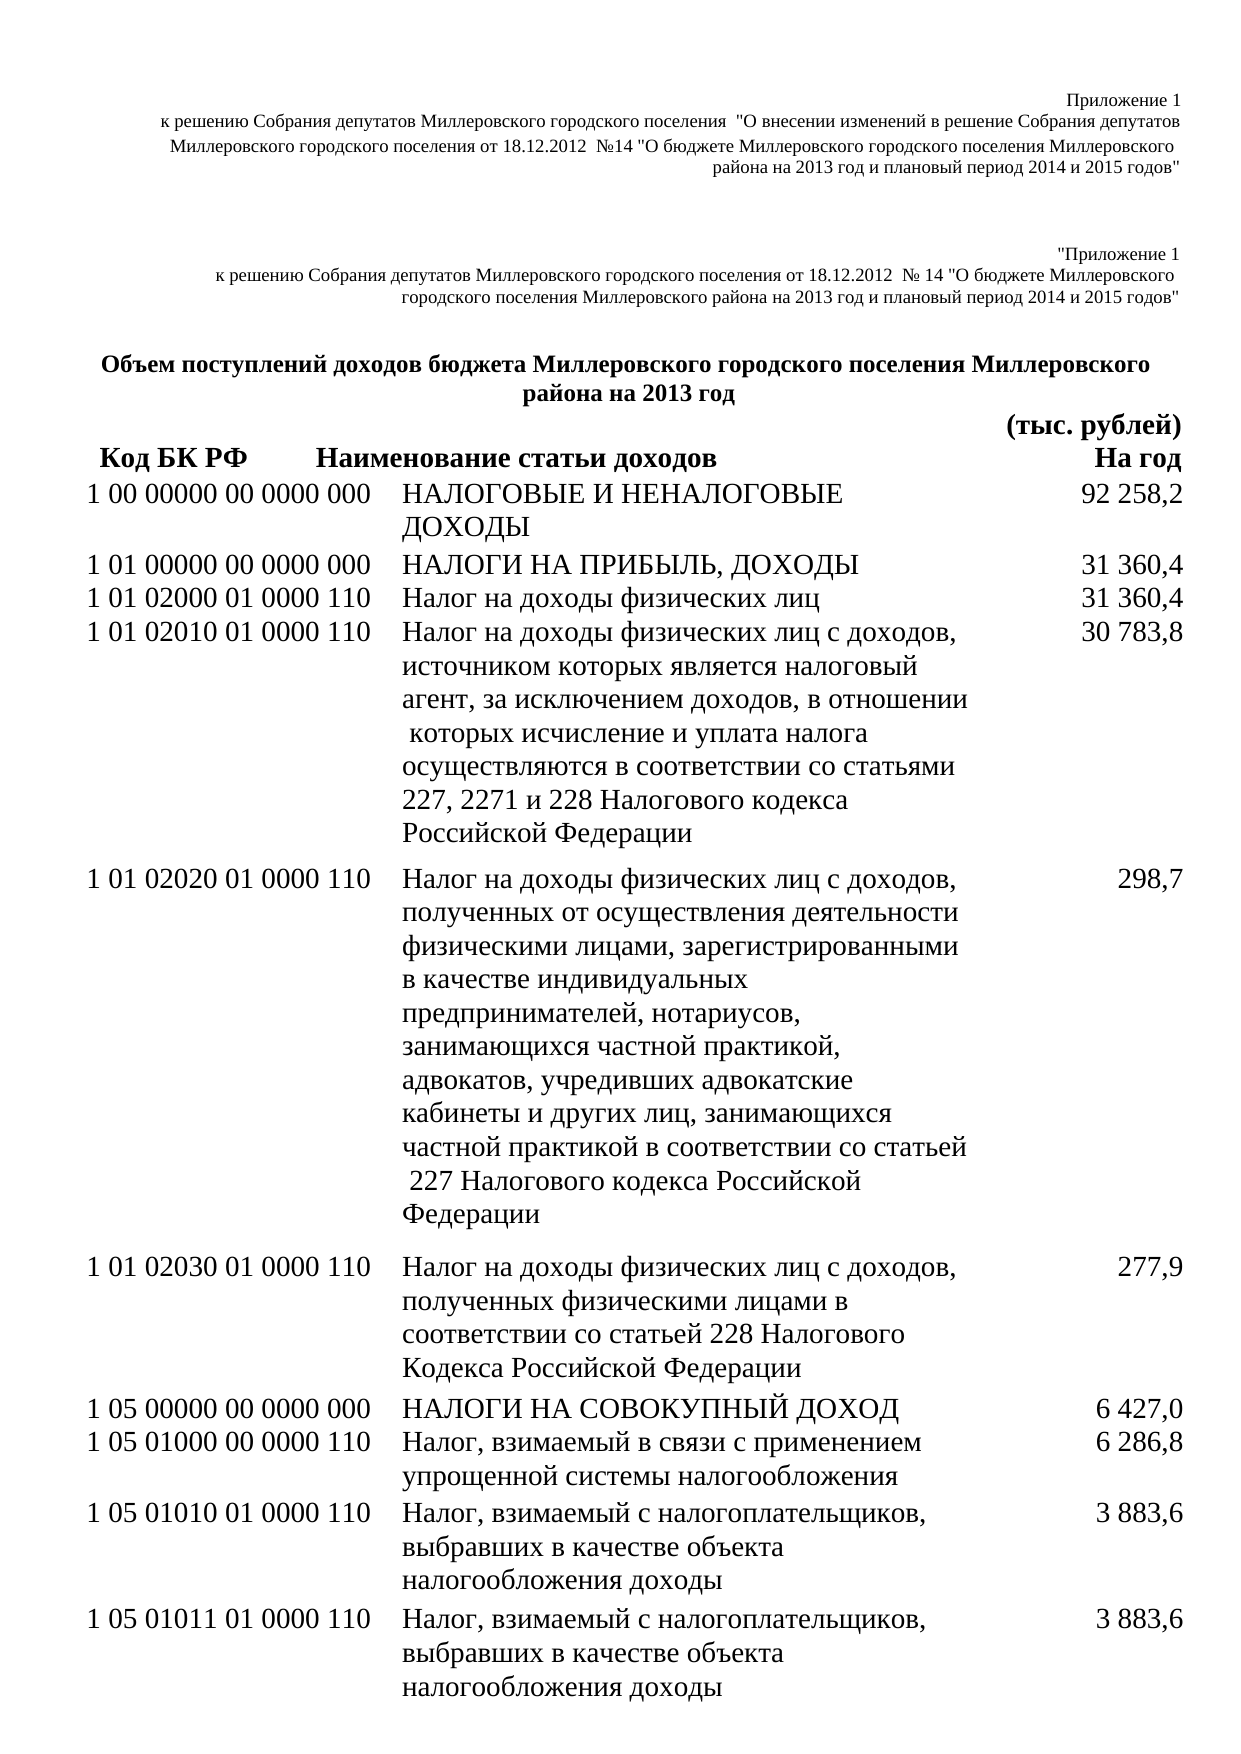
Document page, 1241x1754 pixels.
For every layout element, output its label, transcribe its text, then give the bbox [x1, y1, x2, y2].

text Приложение 1 [77, 89, 1199, 110]
text 1 05 01011 01 0000 110 Налог, взимаемый с налогоплательщиков, 3 883,6 [77, 1602, 1199, 1635]
text 1 00 00000 00 0000 000 НАЛОГОВЫЕ И НЕНАЛОГОВЫЕ 92 258,2 [77, 476, 1199, 509]
text района на 2013 год [77, 378, 1199, 407]
text частной практикой в соответствии со статьей [77, 1129, 1199, 1163]
text "Приложение 1 [77, 242, 1199, 264]
text 1 01 02020 01 0000 110 Налог на доходы физических лиц с доходов, 298,7 [77, 861, 1199, 894]
text полученных физическими лицами в [77, 1283, 1199, 1316]
text 1 01 02010 01 0000 110 Налог на доходы физических лиц с доходов, 30 783,8 [77, 614, 1199, 648]
text района на 2013 год и плановый период 2014 и 2015 годов" [77, 156, 1199, 178]
text физическими лицами, зарегистрированными [77, 928, 1199, 961]
text 1 05 00000 00 0000 000 НАЛОГИ НА СОВОКУПНЫЙ ДОХОД 6 427,0 [77, 1391, 1199, 1424]
text в качестве индивидуальных [77, 961, 1199, 995]
text выбравших в качестве объекта [77, 1635, 1199, 1669]
text Код БК РФ Наименование статьи доходов На год [77, 441, 1199, 474]
text выбравших в качестве объекта [77, 1529, 1199, 1562]
text Кодекса Российской Федерации [77, 1350, 1199, 1383]
text источником которых является налоговый [77, 648, 1199, 681]
text агент, за исключением доходов, в отношении [77, 681, 1199, 715]
text к решению Собрания депутатов Миллеровского городского поселения от 18.12.2012 № 14 "О бюджете Миллеровского [77, 264, 1199, 286]
text адвокатов, учредивших адвокатские [77, 1062, 1199, 1096]
text 1 05 01000 00 0000 110 Налог, взимаемый в связи с применением 6 286,8 [77, 1424, 1199, 1458]
text 1 05 01010 01 0000 110 Налог, взимаемый с налогоплательщиков, 3 883,6 [77, 1495, 1199, 1529]
text ДОХОДЫ [77, 509, 1199, 543]
text налогообложения доходы [77, 1562, 1199, 1596]
text к решению Собрания депутатов Миллеровского городского поселения "О внесении изменений в решение Собрания депутатов [77, 110, 1199, 132]
text предпринимателей, нотариусов, [77, 995, 1199, 1028]
text соответствии со статьей 228 Налогового [77, 1316, 1199, 1350]
text (тыс. рублей) [77, 407, 1199, 441]
text 1 01 02000 01 0000 110 Налог на доходы физических лиц 31 360,4 [77, 581, 1199, 614]
text городского поселения Миллеровского района на 2013 год и плановый период 2014 и 2015 годов" [77, 286, 1199, 307]
text 1 01 02030 01 0000 110 Налог на доходы физических лиц с доходов, 277,9 [77, 1249, 1199, 1283]
text налогообложения доходы [77, 1669, 1199, 1702]
text 227 Налогового кодекса Российской [77, 1163, 1199, 1196]
text полученных от осуществления деятельности [77, 894, 1199, 928]
text упрощенной системы налогообложения [77, 1458, 1199, 1491]
text 1 01 00000 00 0000 000 НАЛОГИ НА ПРИБЫЛЬ, ДОХОДЫ 31 360,4 [77, 547, 1199, 581]
text занимающихся частной практикой, [77, 1028, 1199, 1062]
text осуществляются в соответствии со статьями [77, 748, 1199, 782]
text Миллеровского городского поселения от 18.12.2012 №14 "О бюджете Миллеровского городского поселения Миллеровского [77, 135, 1199, 156]
text Российской Федерации [77, 815, 1199, 849]
text 227, 2271 и 228 Налогового кодекса [77, 782, 1199, 815]
text кабинеты и других лиц, занимающихся [77, 1096, 1199, 1129]
text Объем поступлений доходов бюджета Миллеровского городского поселения Миллеровского [77, 349, 1199, 378]
text которых исчисление и уплата налога [77, 715, 1199, 748]
text Федерации [77, 1196, 1199, 1230]
